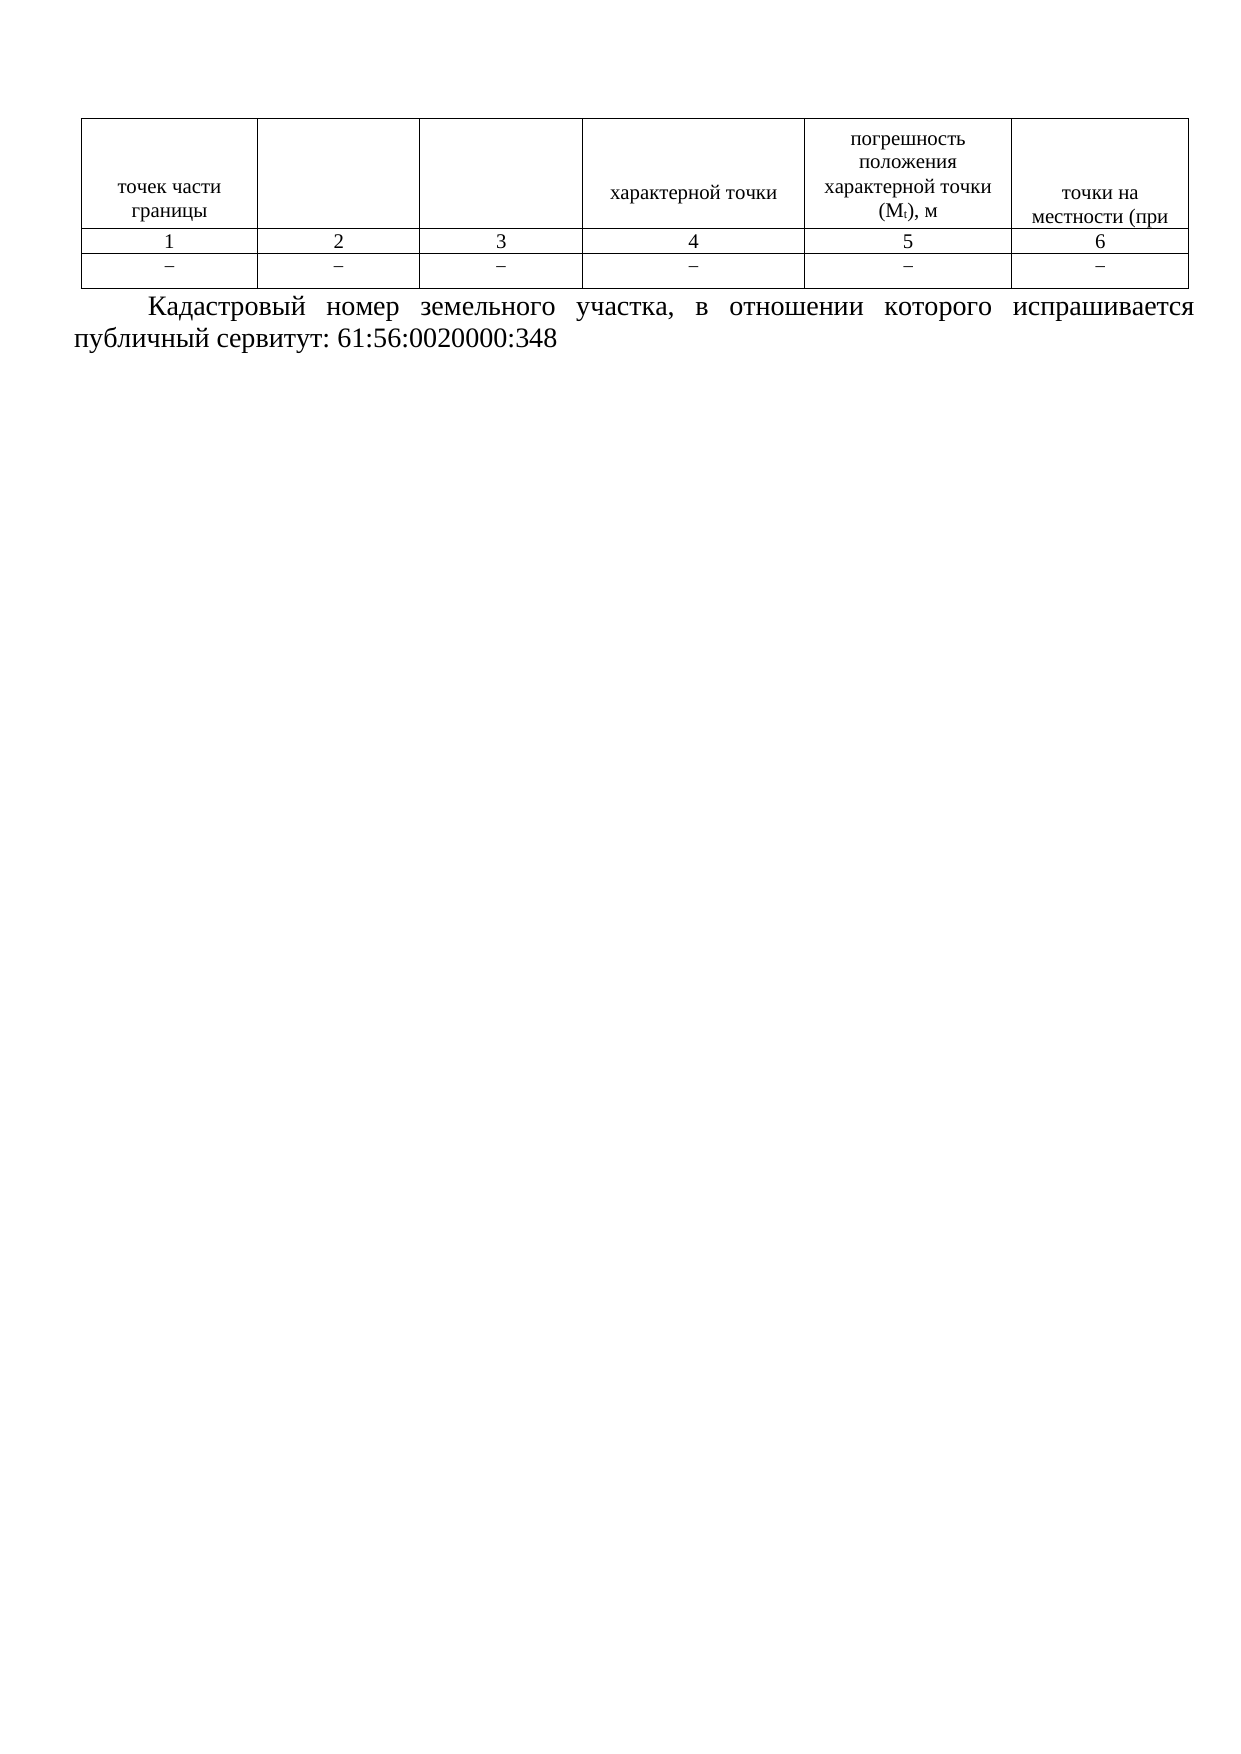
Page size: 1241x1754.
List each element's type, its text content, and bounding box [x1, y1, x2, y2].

table_cell – [82, 254, 257, 288]
table_cell 4 [583, 229, 804, 253]
table_cell 6 [1012, 229, 1188, 253]
text Кадастровый номер земельного участка, в отношении которого испрашивается публичный сервитут: 61:56:0020000:348 [74, 289, 1196, 354]
table_cell 5 [805, 229, 1011, 253]
table_cell Х [258, 119, 419, 228]
table_cell 2 [258, 229, 419, 253]
table_cell Y [420, 119, 582, 228]
table_cell – [420, 254, 582, 288]
table_cell – [258, 254, 419, 288]
table_cell 1 [82, 229, 257, 253]
table_cell – [583, 254, 804, 288]
table_cell – [1012, 254, 1188, 288]
table_cell 3 [420, 229, 582, 253]
table_cell – [805, 254, 1011, 288]
